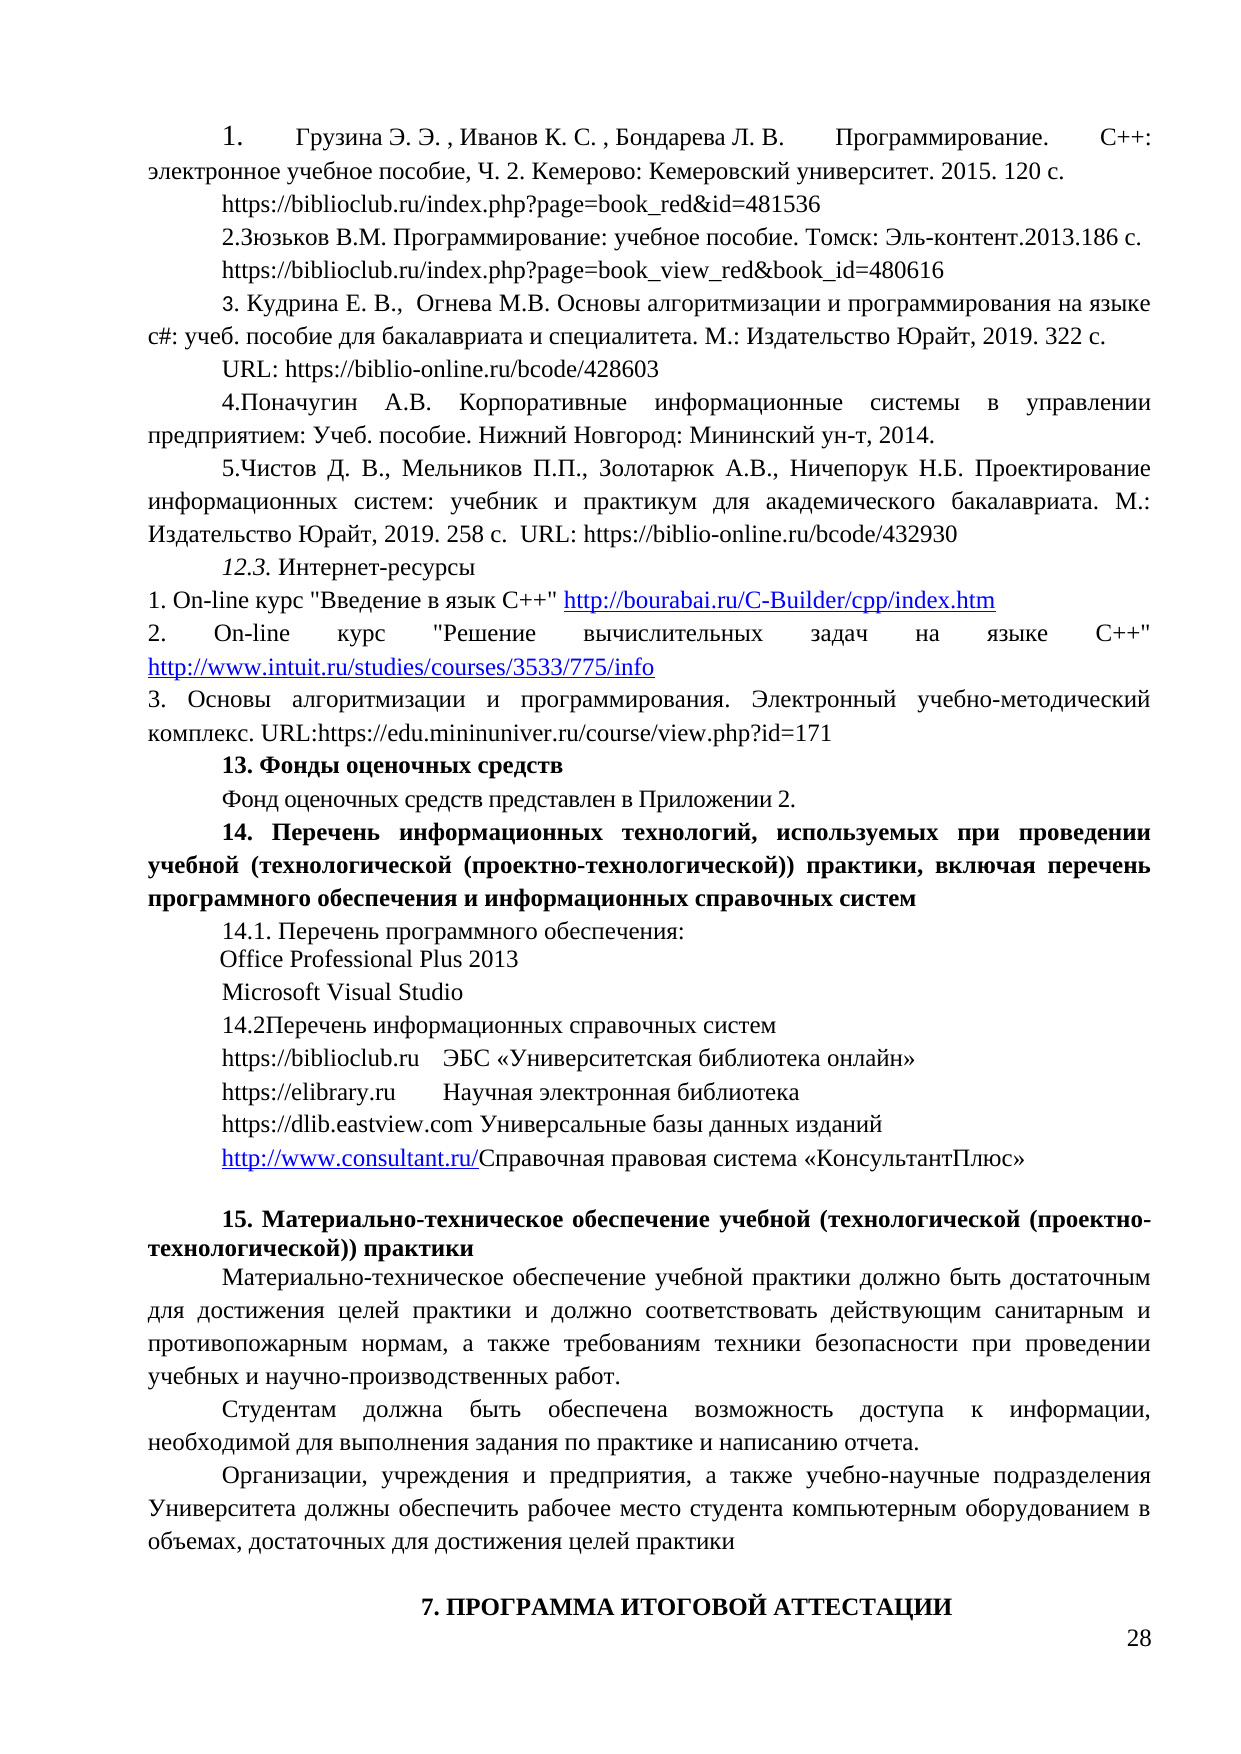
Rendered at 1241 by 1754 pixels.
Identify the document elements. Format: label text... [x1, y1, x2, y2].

subtitle https://biblioclub.ru/index.php?page=book_red&id=481536 [148, 189, 1152, 218]
text 14.2Перечень информационных справочных систем [148, 1011, 1152, 1039]
text 3. Основы алгоритмизации и программирования. Электронный учебно-методический комплекс. URL:https://edu.mininuniver.ru/course/view.php?id=171 [148, 684, 1152, 746]
text https://biblioclub.ru ЭБС «Университетская библиотека онлайн» [148, 1043, 1152, 1072]
text https://dlib.eastview.com Универсальные базы данных изданий [148, 1109, 1152, 1138]
text 14.1. Перечень программного обеспечения: [148, 916, 1152, 944]
text 7. ПРОГРАММА ИТОГОВОЙ АТТЕСТАЦИИ [148, 1592, 1152, 1621]
subtitle 1. Грузина Э. Э. , Иванов К. С. , Бондарева Л. В. Программирование. С++: электронное учебное пособие, Ч. 2. Кемерово: Кемеровский университет. 2015. 120 с. [148, 118, 1152, 185]
subtitle 4.Поначугин А.В. Корпоративные информационные системы в управлении предприятием: Учеб. пособие. Нижний Новгород: Мининский ун-т, 2014. [148, 387, 1152, 449]
text Материально-техническое обеспечение учебной практики должно быть достаточным для достижения целей практики и должно соответствовать действующим санитарным и противопожарным нормам, а также требованиям техники безопасности при проведении учебных и научно-производственных работ. [148, 1262, 1152, 1389]
text Фонд оценочных средств представлен в Приложении 2. [148, 784, 1152, 812]
text Microsoft Visual Studio [222, 977, 1152, 1006]
text 15. Материально-техническое обеспечение учебной (технологической (проектно-технологической)) практики [148, 1204, 1152, 1262]
text https://elibrary.ru Научная электронная библиотека [148, 1077, 1152, 1105]
text 14. Перечень информационных технологий, используемых при проведении учебной (технологической (проектно-технологической)) практики, включая перечень программного обеспечения и информационных справочных систем [148, 817, 1152, 911]
text 13. Фонды оценочных средств [148, 751, 1152, 779]
text Студентам должна быть обеспечена возможность доступа к информации, необходимой для выполнения задания по практике и написанию отчета. [148, 1394, 1152, 1456]
list URL: https://biblio-online.ru/bcode/428603 [148, 354, 1152, 383]
text https://biblioclub.ru/index.php?page=book_view_red&book_id=480616 [148, 255, 1152, 284]
text http://www.consultant.ru/Справочная правовая система «КонсультантПлюс» [148, 1143, 1152, 1171]
list 12.3. Интернет-ресурсы [148, 552, 1152, 581]
text 1. On-line курс "Введение в язык С++" http://bourabai.ru/C-Builder/cpp/index.htm [148, 586, 1152, 614]
text 2. On-line курс "Решение вычислительных задач на языке С++" http://www.intuit.ru/studies/courses/3533/775/info [148, 618, 1152, 680]
subtitle 2.Зюзьков В.М. Программирование: учебное пособие. Томск: Эль-контент.2013.186 с. [148, 222, 1152, 251]
text Office Professional Plus 2013 [207, 944, 1152, 973]
text Организации, учреждения и предприятия, а также учебно-научные подразделения Университета должны обеспечить рабочее место студента компьютерным оборудованием в объемах, достаточных для достижения целей практики [148, 1460, 1152, 1555]
subtitle 5.Чистов Д. В., Мельников П.П., Золотарюк А.В., Ничепорук Н.Б. Проектирование информационных систем: учебник и практикум для академического бакалавриата. М.: Издательство Юрайт, 2019. 258 с. URL: https://biblio-online.ru/bcode/432930 [148, 453, 1152, 548]
list 3. Кудрина Е. В., Огнева М.В. Основы алгоритмизации и программирования на языке c#: учеб. пособие для бакалавриата и специалитета. М.: Издательство Юрайт, 2019. 322 с. [148, 288, 1152, 350]
